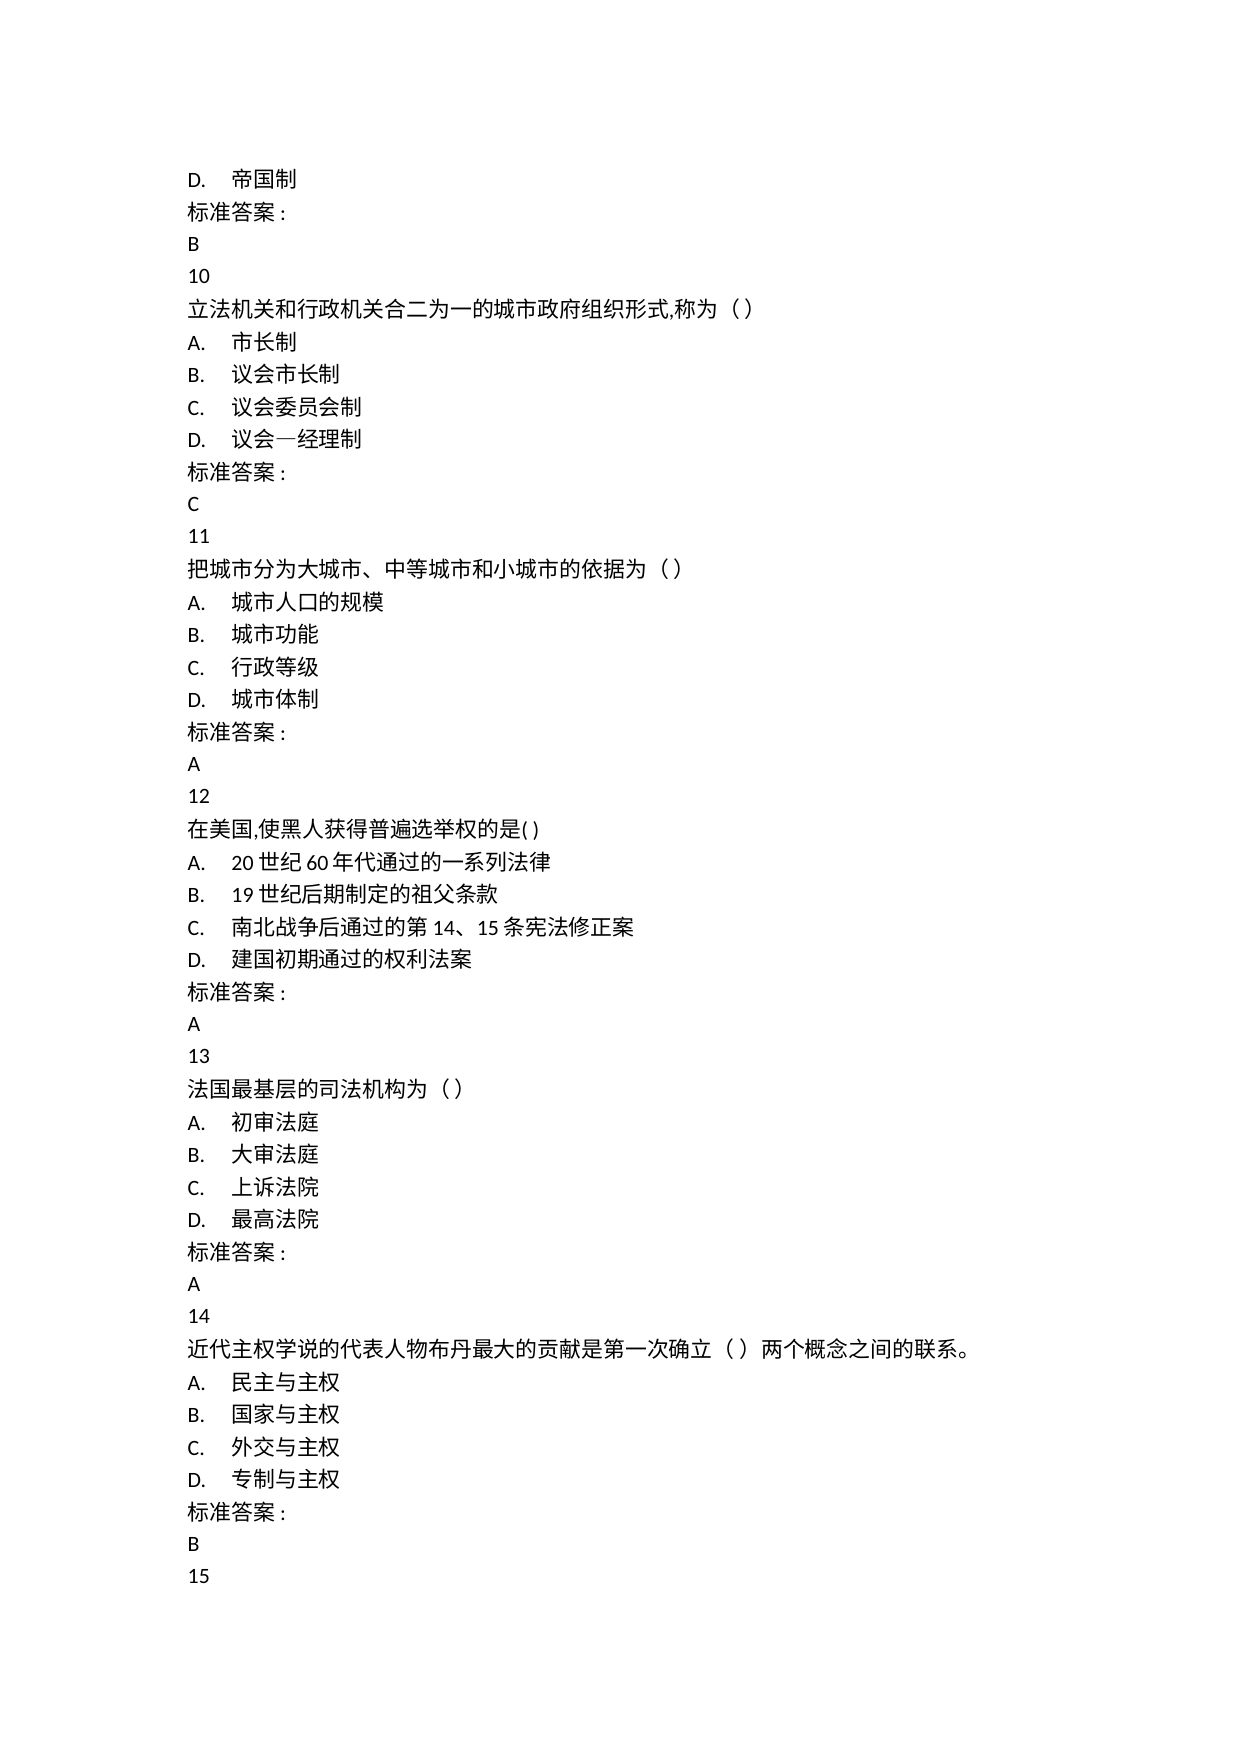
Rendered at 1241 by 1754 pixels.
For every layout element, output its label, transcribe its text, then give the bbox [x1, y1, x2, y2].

text 12 [187, 779, 1053, 812]
text D. 建国初期通过的权利法案 [187, 942, 1053, 974]
text 标准答案 : [187, 714, 1053, 747]
text A [187, 747, 1053, 779]
text B. 议会市长制 [187, 357, 1053, 389]
text 14 [187, 1299, 1053, 1332]
text 15 [187, 1559, 1053, 1592]
text D. 城市体制 [187, 682, 1053, 714]
text D. 帝国制 [187, 162, 1053, 194]
text A. 初审法庭 [187, 1104, 1053, 1137]
text C. 外交与主权 [187, 1429, 1053, 1462]
text C. 行政等级 [187, 649, 1053, 682]
text A [187, 1007, 1053, 1039]
text 标准答案 : [187, 1234, 1053, 1267]
text C. 南北战争后通过的第14、15条宪法修正案 [187, 909, 1053, 942]
text D. 最高法院 [187, 1202, 1053, 1234]
text 立法机关和行政机关合二为一的城市政府组织形式,称为（ ） [187, 292, 1053, 324]
text A. 民主与主权 [187, 1364, 1053, 1397]
text 法国最基层的司法机构为（ ） [187, 1072, 1053, 1104]
text D. 专制与主权 [187, 1462, 1053, 1494]
text B [187, 227, 1053, 259]
text 在美国,使黑人获得普遍选举权的是( ) [187, 812, 1053, 844]
text 11 [187, 519, 1053, 552]
text B [187, 1527, 1053, 1559]
text B. 19世纪后期制定的祖父条款 [187, 877, 1053, 909]
text D. 议会—经理制 [187, 422, 1053, 454]
text C [187, 487, 1053, 519]
text 把城市分为大城市、中等城市和小城市的依据为（ ） [187, 552, 1053, 584]
text 10 [187, 259, 1053, 292]
text 标准答案 : [187, 1494, 1053, 1527]
text A [187, 1267, 1053, 1299]
text A. 20世纪60年代通过的一系列法律 [187, 844, 1053, 877]
text B. 城市功能 [187, 617, 1053, 649]
text 标准答案 : [187, 454, 1053, 487]
text C. 议会委员会制 [187, 389, 1053, 422]
text B. 国家与主权 [187, 1397, 1053, 1429]
text 13 [187, 1039, 1053, 1072]
text 近代主权学说的代表人物布丹最大的贡献是第一次确立（ ）两个概念之间的联系。 [187, 1332, 1053, 1364]
text A. 市长制 [187, 324, 1053, 357]
text 标准答案 : [187, 974, 1053, 1007]
text A. 城市人口的规模 [187, 584, 1053, 617]
text B. 大审法庭 [187, 1137, 1053, 1169]
text C. 上诉法院 [187, 1169, 1053, 1202]
text 标准答案 : [187, 194, 1053, 227]
